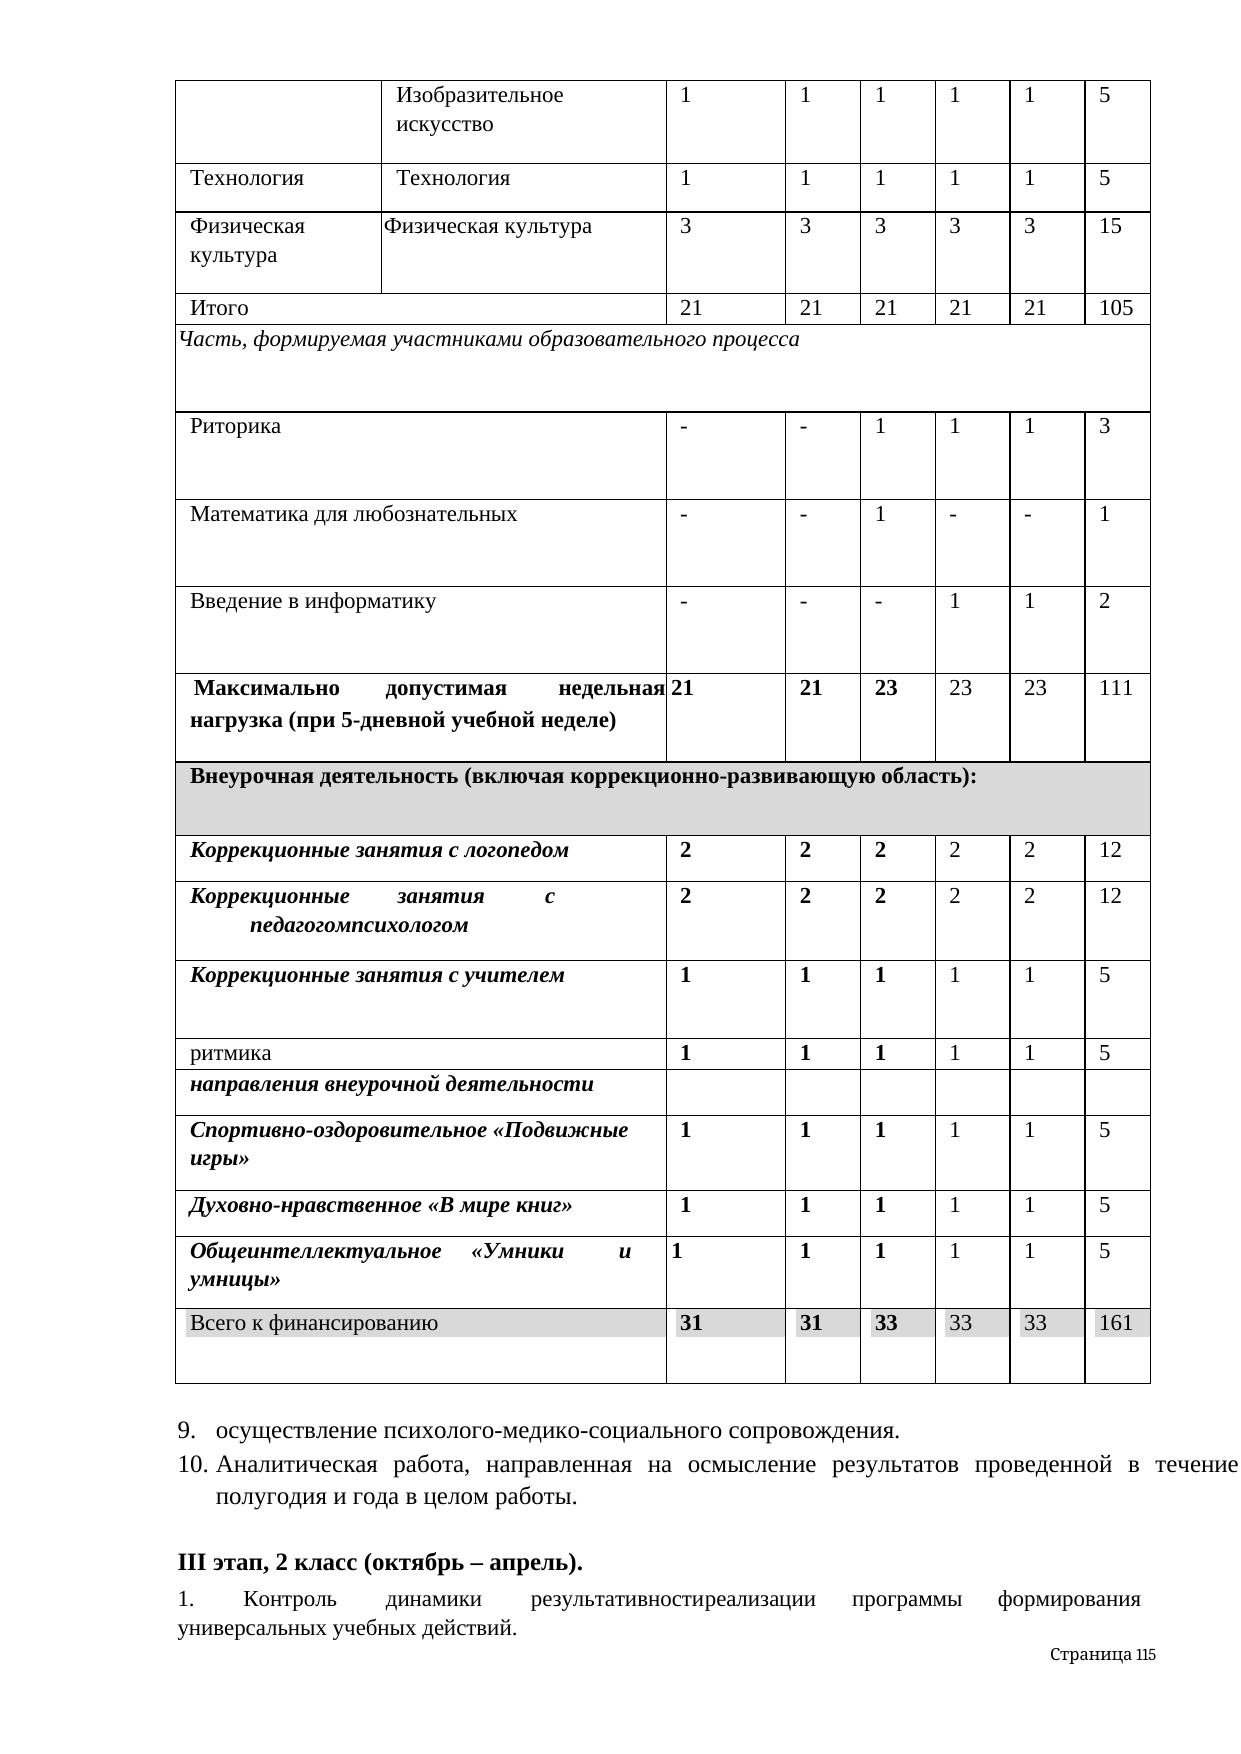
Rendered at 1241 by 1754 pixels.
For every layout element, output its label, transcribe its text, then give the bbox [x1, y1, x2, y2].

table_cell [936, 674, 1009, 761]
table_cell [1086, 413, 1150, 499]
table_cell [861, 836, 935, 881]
list Аналитическая работа, направленная на осмысление результатов проведенной в течение полугодия и года в целом работы. [177, 1449, 1239, 1510]
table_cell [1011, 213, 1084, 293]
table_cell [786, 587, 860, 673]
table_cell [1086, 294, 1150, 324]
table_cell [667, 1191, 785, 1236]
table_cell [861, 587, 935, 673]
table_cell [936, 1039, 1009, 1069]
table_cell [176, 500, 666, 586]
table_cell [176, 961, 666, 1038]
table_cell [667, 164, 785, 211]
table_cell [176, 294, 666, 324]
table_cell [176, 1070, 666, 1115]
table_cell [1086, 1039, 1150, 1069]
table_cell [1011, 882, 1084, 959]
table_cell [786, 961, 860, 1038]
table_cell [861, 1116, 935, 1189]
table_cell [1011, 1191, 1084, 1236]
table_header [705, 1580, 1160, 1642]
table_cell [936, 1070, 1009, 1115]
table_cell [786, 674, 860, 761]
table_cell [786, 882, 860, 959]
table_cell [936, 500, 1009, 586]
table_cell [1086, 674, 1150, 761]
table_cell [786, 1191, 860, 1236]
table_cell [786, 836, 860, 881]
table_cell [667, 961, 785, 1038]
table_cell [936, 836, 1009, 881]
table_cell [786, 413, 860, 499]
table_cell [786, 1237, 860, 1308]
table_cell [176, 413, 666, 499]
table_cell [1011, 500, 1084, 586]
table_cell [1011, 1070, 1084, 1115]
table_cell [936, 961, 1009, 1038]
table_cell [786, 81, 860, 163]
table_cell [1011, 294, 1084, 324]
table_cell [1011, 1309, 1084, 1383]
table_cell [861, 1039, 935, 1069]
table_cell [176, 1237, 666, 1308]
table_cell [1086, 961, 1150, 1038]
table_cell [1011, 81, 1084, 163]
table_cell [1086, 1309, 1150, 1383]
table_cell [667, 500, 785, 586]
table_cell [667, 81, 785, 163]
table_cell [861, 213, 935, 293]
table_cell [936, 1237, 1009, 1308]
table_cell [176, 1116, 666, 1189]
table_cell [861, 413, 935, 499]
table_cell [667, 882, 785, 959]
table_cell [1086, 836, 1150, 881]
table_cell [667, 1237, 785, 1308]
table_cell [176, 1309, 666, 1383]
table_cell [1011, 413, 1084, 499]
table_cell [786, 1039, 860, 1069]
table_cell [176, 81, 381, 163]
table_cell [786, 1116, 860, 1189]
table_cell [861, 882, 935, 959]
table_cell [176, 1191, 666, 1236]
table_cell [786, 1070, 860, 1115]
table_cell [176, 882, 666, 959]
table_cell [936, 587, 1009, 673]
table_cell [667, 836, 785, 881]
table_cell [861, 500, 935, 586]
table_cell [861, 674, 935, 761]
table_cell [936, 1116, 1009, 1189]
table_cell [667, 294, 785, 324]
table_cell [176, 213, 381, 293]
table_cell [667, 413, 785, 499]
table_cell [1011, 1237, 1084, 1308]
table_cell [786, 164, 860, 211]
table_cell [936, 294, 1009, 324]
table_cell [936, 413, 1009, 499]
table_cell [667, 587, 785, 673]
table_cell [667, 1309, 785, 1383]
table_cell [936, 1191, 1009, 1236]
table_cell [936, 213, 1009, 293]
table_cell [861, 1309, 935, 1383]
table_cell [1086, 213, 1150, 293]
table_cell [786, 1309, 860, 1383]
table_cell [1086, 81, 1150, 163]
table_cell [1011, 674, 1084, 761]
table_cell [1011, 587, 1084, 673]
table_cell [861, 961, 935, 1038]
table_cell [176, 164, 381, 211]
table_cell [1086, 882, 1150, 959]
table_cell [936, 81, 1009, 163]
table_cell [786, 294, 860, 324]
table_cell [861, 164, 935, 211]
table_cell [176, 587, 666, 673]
list этап, 2 класс (октябрь – апрель). [177, 1547, 1240, 1576]
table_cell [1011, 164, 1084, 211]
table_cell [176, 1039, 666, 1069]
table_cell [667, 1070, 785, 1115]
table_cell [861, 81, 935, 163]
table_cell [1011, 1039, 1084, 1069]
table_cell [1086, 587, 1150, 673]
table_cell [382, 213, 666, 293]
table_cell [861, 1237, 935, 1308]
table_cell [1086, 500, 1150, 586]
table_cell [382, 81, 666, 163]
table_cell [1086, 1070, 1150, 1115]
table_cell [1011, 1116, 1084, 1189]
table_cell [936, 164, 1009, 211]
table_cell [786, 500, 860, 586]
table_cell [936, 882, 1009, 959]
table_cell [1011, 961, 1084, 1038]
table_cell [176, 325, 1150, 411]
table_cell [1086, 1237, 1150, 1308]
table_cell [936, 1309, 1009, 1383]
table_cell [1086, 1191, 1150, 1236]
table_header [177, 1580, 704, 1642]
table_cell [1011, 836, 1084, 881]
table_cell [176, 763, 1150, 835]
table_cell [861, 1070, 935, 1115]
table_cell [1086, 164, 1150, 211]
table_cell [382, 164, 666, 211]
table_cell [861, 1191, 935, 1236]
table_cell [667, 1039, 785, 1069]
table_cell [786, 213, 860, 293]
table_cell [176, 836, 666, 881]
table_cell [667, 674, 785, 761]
list осуществление психолого-медико-социального сопровождения. [177, 1415, 1239, 1444]
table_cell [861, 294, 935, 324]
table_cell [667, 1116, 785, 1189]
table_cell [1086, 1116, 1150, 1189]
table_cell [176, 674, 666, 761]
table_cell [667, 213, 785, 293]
